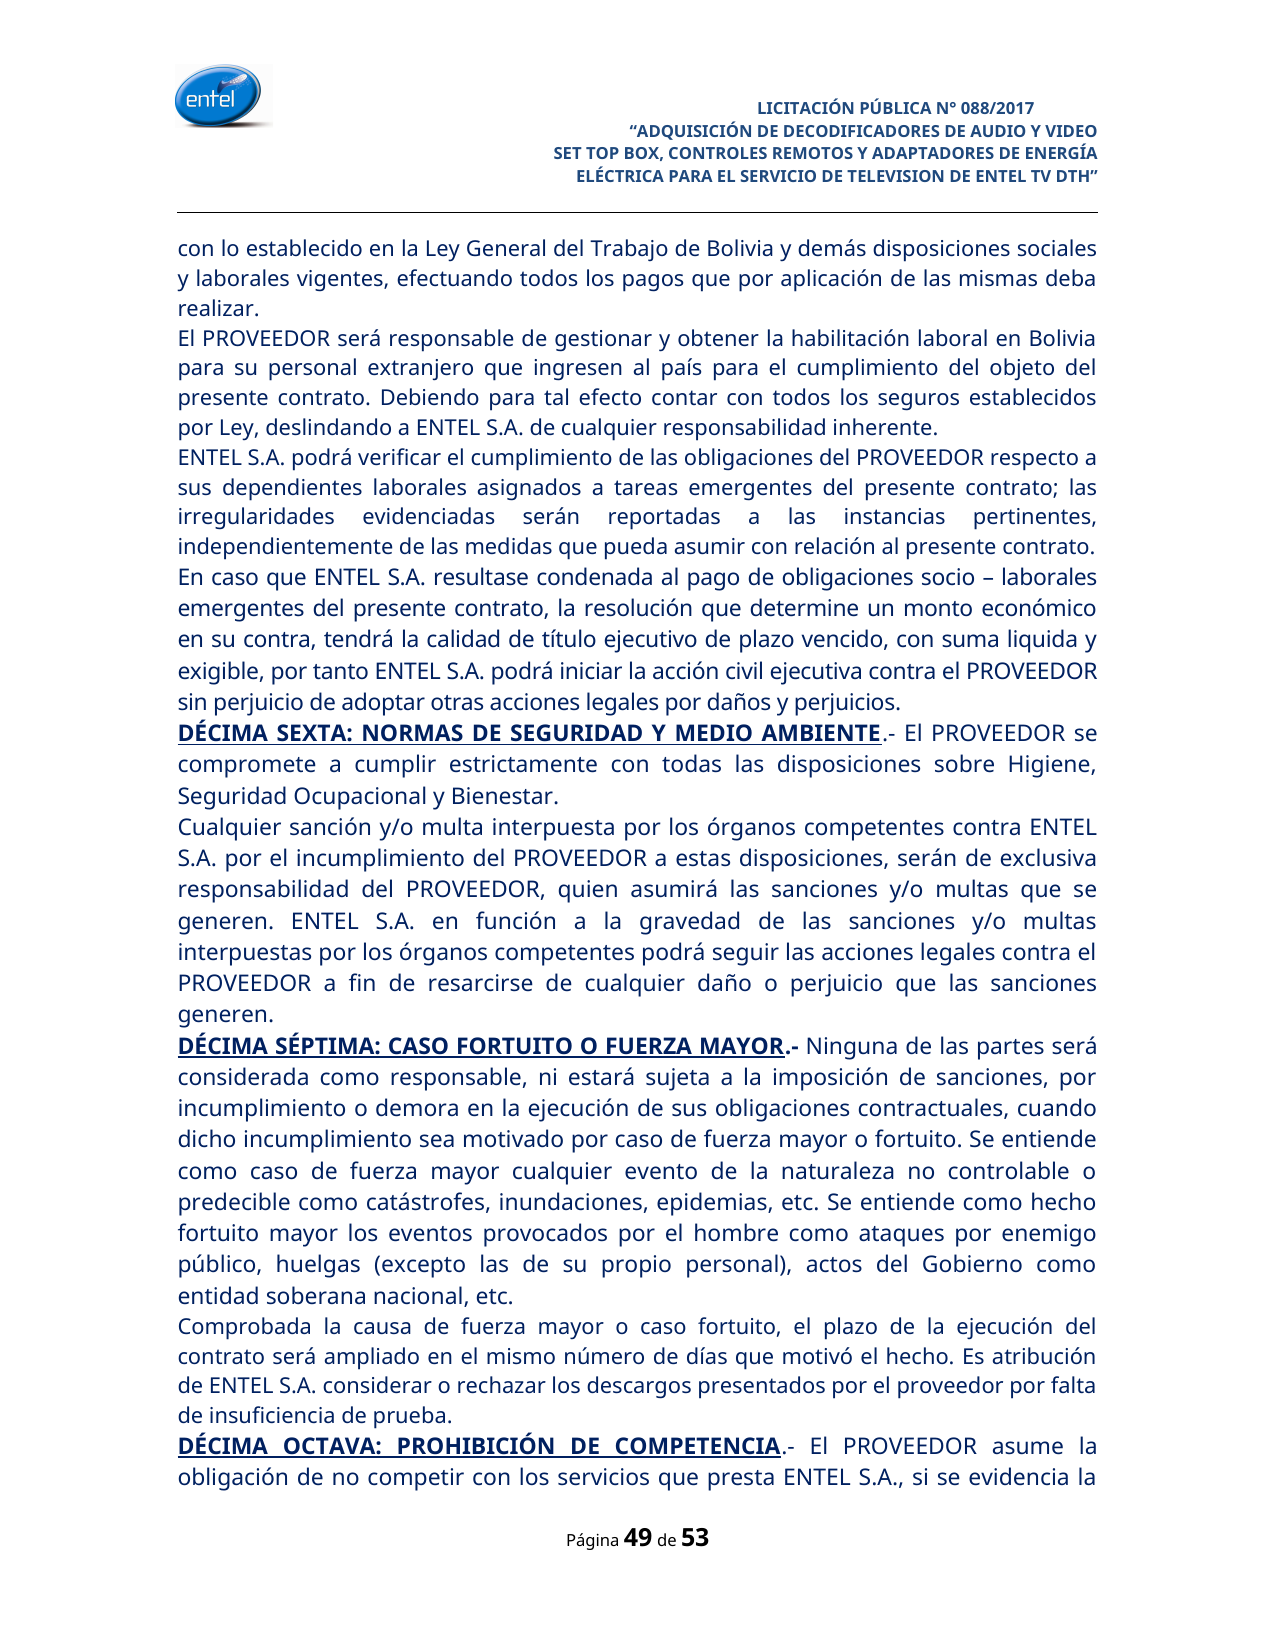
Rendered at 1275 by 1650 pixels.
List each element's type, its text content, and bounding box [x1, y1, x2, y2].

text DÉCIMA SEXTA: NORMAS DE SEGURIDAD Y MEDIO AMBIENTE.- El PROVEEDOR se compromete a cumplir estrictamente con todas las disposiciones sobre Higiene, Seguridad Ocupacional y Bienestar. [177, 717, 1098, 811]
text ENTEL S.A. podrá verificar el cumplimiento de las obligaciones del PROVEEDOR respecto a sus dependientes laborales asignados a tareas emergentes del presente contrato; las irregularidades evidenciadas serán reportadas a las instancias pertinentes, independientemente de las medidas que pueda asumir con relación al presente contrato. [177, 442, 1098, 561]
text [177, 233, 1098, 322]
picture [174, 64, 274, 128]
text En caso que ENTEL S.A. resultase condenada al pago de obligaciones socio – laborales emergentes del presente contrato, la resolución que determine un monto económico en su contra, tendrá la calidad de título ejecutivo de plazo vencido, con suma liquida y exigible, por tanto ENTEL S.A. podrá iniciar la acción civil ejecutiva contra el PROVEEDOR sin perjuicio de adoptar otras acciones legales por daños y perjuicios. [177, 561, 1098, 717]
text DÉCIMA SÉPTIMA: CASO FORTUITO O FUERZA MAYOR.- Ninguna de las partes será considerada como responsable, ni estará sujeta a la imposición de sanciones, por incumplimiento o demora en la ejecución de sus obligaciones contractuales, cuando dicho incumplimiento sea motivado por caso de fuerza mayor o fortuito. Se entiende como caso de fuerza mayor cualquier evento de la naturaleza no controlable o predecible como catástrofes, inundaciones, epidemias, etc. Se entiende como hecho fortuito mayor los eventos provocados por el hombre como ataques por enemigo público, huelgas (excepto las de su propio personal), actos del Gobierno como entidad soberana nacional, etc. [177, 1029, 1098, 1311]
text El PROVEEDOR será responsable de gestionar y obtener la habilitación laboral en Bolivia para su personal extranjero que ingresen al país para el cumplimiento del objeto del presente contrato. Debiendo para tal efecto contar con todos los seguros establecidos por Ley, deslindando a ENTEL S.A. de cualquier responsabilidad inherente. [177, 322, 1098, 442]
text Cualquier sanción y/o multa interpuesta por los órganos competentes contra ENTEL S.A. por el incumplimiento del PROVEEDOR a estas disposiciones, serán de exclusiva responsabilidad del PROVEEDOR, quien asumirá las sanciones y/o multas que se generen. ENTEL S.A. en función a la gravedad de las sanciones y/o multas interpuestas por los órganos competentes podrá seguir las acciones legales contra el PROVEEDOR a fin de resarcirse de cualquier daño o perjuicio que las sanciones generen. [177, 811, 1098, 1029]
text Comprobada la causa de fuerza mayor o caso fortuito, el plazo de la ejecución del contrato será ampliado en el mismo número de días que motivó el hecho. Es atribución de ENTEL S.A. considerar o rechazar los descargos presentados por el proveedor por falta de insuficiencia de prueba. [177, 1311, 1098, 1430]
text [177, 1430, 1098, 1492]
